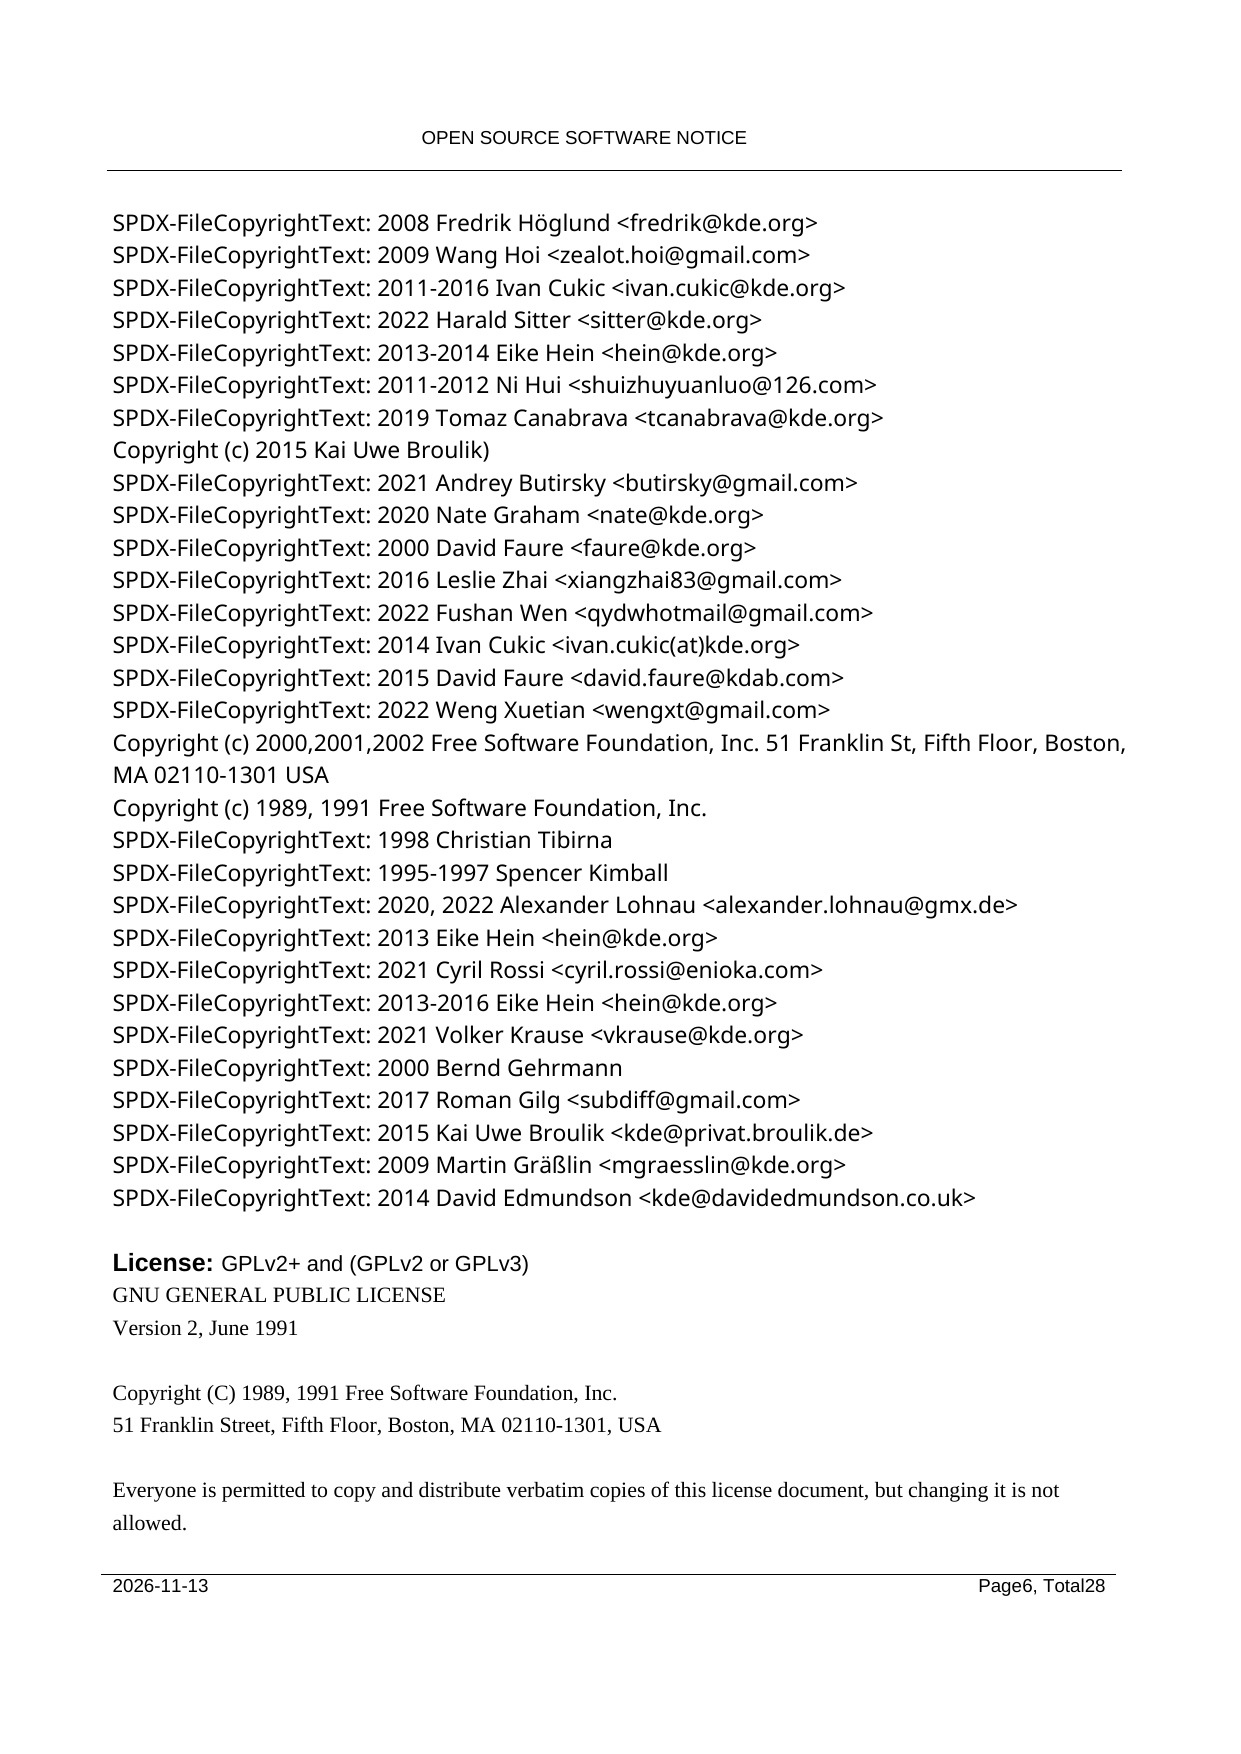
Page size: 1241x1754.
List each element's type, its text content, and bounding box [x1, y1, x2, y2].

text License: GPLv2+ and (GPLv2 or GPLv3) [112, 1246, 1128, 1279]
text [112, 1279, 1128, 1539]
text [112, 206, 1128, 1246]
